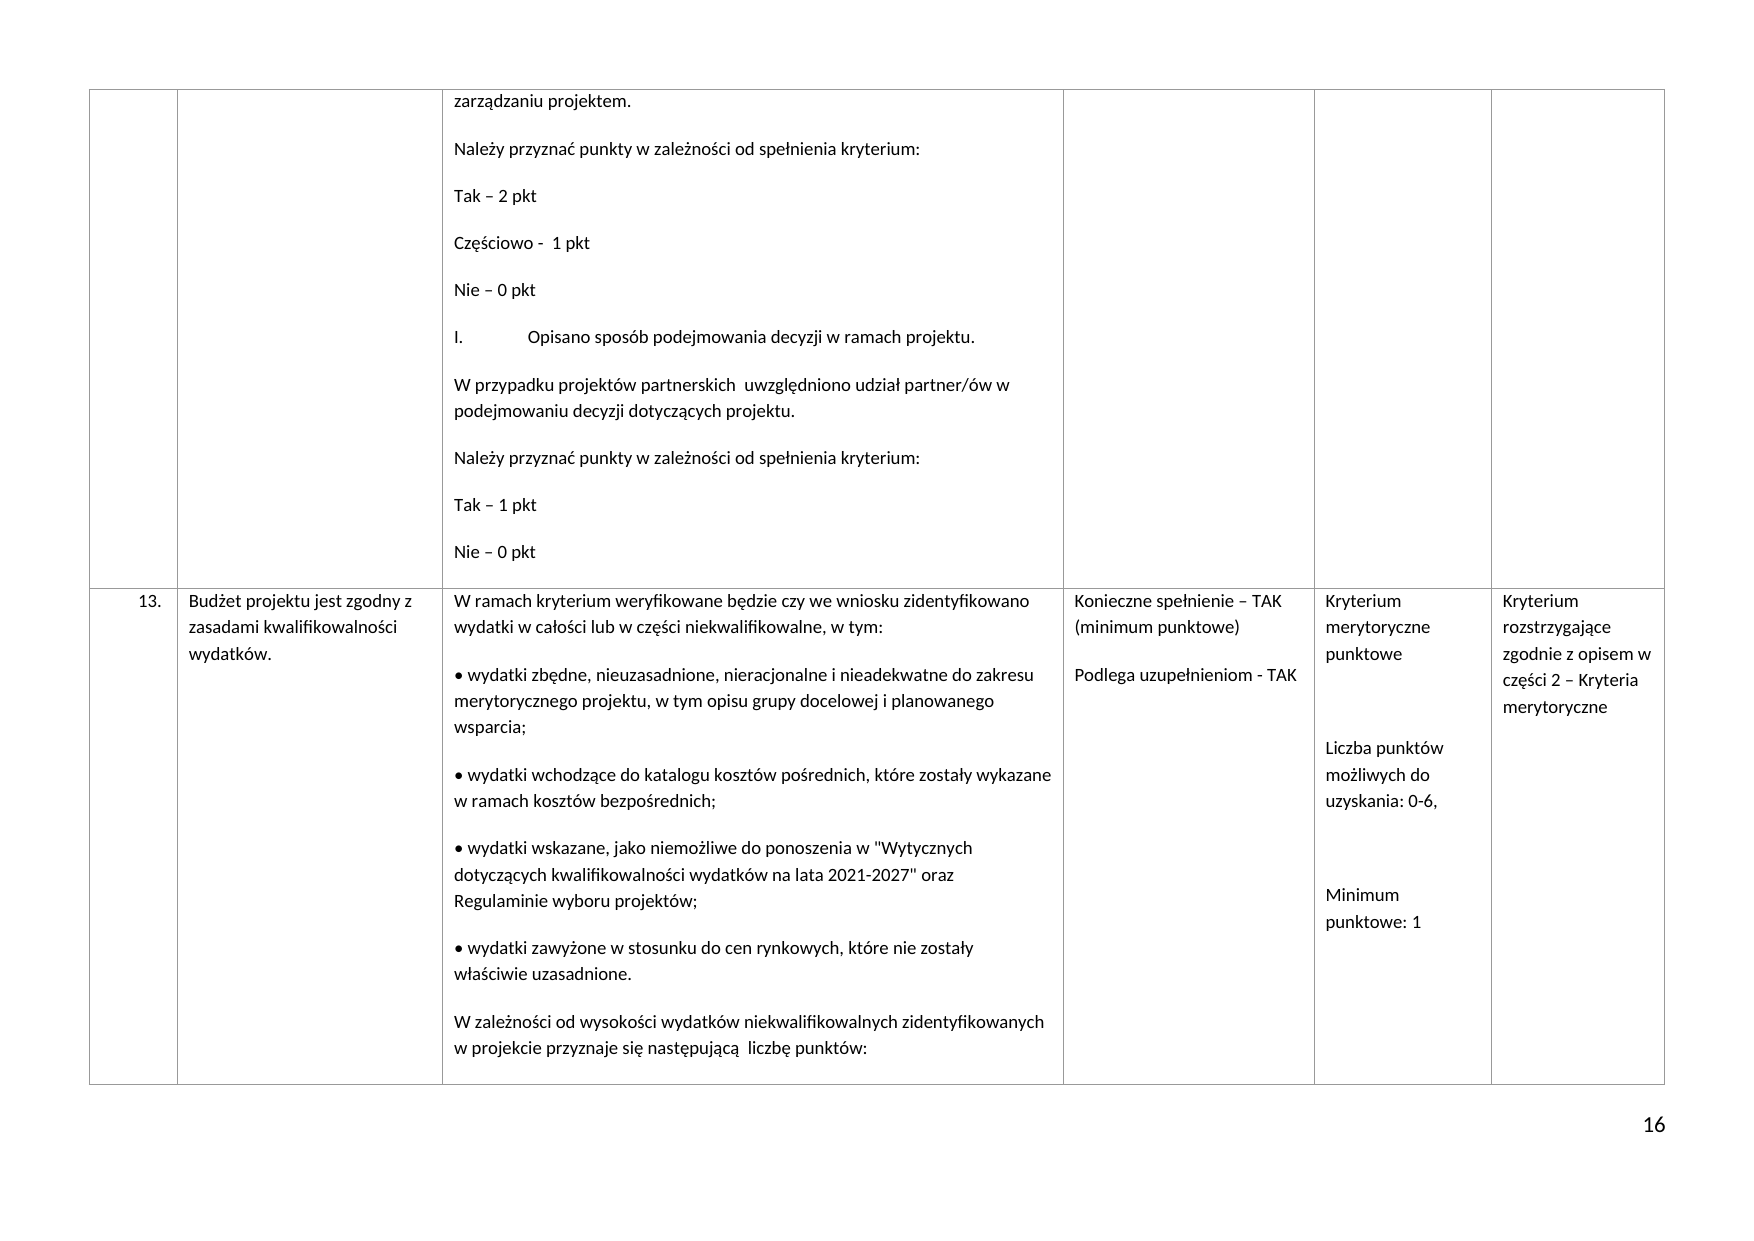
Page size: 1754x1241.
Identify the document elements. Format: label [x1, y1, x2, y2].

table_cell [178, 589, 442, 1084]
table_cell [1315, 589, 1491, 1084]
table_cell [443, 589, 1063, 1084]
table_cell [178, 90, 442, 588]
table_cell [1492, 589, 1664, 1084]
table_cell [443, 90, 1063, 588]
table_cell [1492, 90, 1664, 588]
table_cell [1064, 90, 1314, 588]
table_cell [90, 589, 177, 1084]
table_cell [1064, 589, 1314, 1084]
table_cell [1315, 90, 1491, 588]
table_cell [90, 90, 177, 588]
